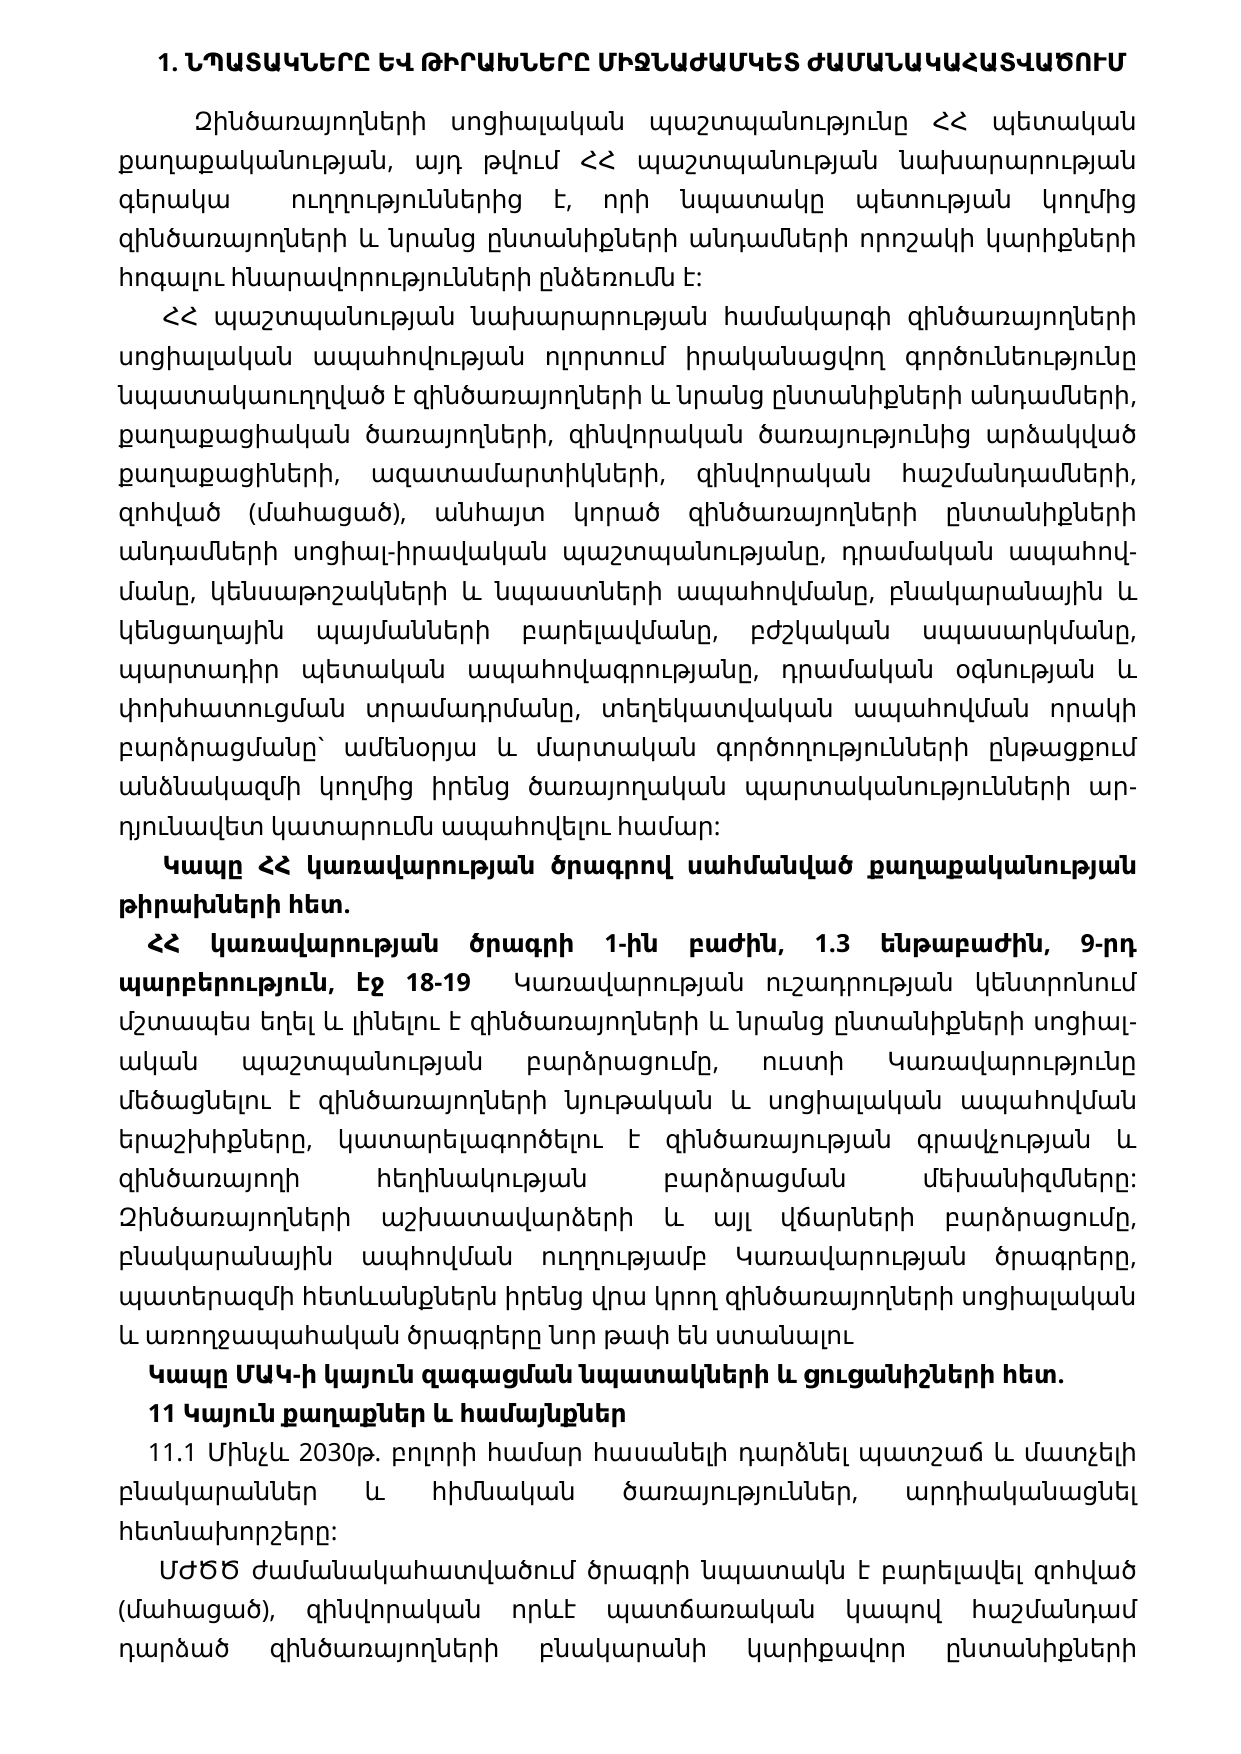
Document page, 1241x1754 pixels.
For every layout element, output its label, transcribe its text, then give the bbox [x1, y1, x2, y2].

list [118, 1552, 1137, 1665]
text 11 Կայուն քաղաքներ և համայնքներ [118, 1396, 1137, 1430]
text Կապը ՀՀ կառավարության ծրագրով սահմանված քաղաքականության թիրախների հետ. [118, 847, 1137, 921]
text 1. ՆՊԱՏԱԿՆԵՐԸ ԵՎ ԹԻՐԱԽՆԵՐԸ ՄԻՋՆԱԺԱՄԿԵՏ ԺԱՄԱՆԱԿԱՀԱՏՎԱԾՈՒՄ [118, 44, 1137, 78]
text 11.1 Մինչև 2030թ. բոլորի համար հասանելի դարձնել պատշաճ և մատչելի բնակարաններ և հիմնական ծառայություններ, արդիականացնել հետնախորշերը: [118, 1435, 1137, 1547]
text ՀՀ կառավարության ծրագրի 1-ին բաժին, 1.3 ենթաբաժին, 9-րդ պարբերություն, էջ 18-19 Կառավարության ուշադրության կենտրոնում մշտապես եղել և լինելու է զինծառայողների և նրանց ընտանիքների սոցիալական պաշտպանության բարձրացումը, ուստի Կառավարությունը մեծացնելու է զինծառայողների նյութական և սոցիալական ապահովման երաշխիքները, կատարելագործելու է զինծառայության գրավչության և զինծառայողի հեղինակության բարձրացման մեխանիզմները: Զինծառայողների աշխատավարձերի և այլ վճարների բարձրացումը, բնակարանային ապհովման ուղղությամբ Կառավարության ծրագրերը, պատերազմի հետևանքներն իրենց վրա կրող զինծառայողների սոցիալական և առողջապահական ծրագրերը նոր թափ են ստանալու [118, 926, 1137, 1351]
text Զինծառայողների սոցիալական պաշտպանությունը ՀՀ պետական քաղաքականության, այդ թվում ՀՀ պաշտպանության նախարարության գերակա ուղղություններից է, որի նպատակը պետության կողմից զինծառայողների և նրանց ընտանիքների անդամների որոշակի կարիքների հոգալու հնարավորությունների ընձեռումն է: [118, 103, 1137, 294]
text Կապը ՄԱԿ-ի կայուն զագացման նպատակների և ցուցանիշների հետ. [118, 1356, 1137, 1391]
text ՀՀ պաշտպանության նախարարության համակարգի զինծառայողների սոցիալական ապահովության ոլորտում իրականացվող գործունեությունը նպատակաուղղված է զինծառայողների և նրանց ընտանիքների անդամների, քաղաքացիական ծառայողների, զինվորական ծառայությունից արձակված քաղաքացիների, ազատամարտիկների, զինվորական հաշմանդամների, զոհված (մահացած), անհայտ կորած զինծառայողների ընտանիքների անդամների սոցիալ-իրավական պաշտպանությանը, դրամական ապահովմանը, կենսաթոշակների և նպաստների ապահովմանը, բնակարանային և կենցաղային պայմանների բարելավմանը, բժշկական սպասարկմանը, պարտադիր պետական ապահովագրությանը, դրամական օգնության և փոխհատուցման տրամադրմանը, տեղեկատվական ապահովման որակի բարձրացմանը` ամենօրյա և մարտական գործողությունների ընթացքում անձնակազմի կողմից իրենց ծառայողական պարտականությունների արդյունավետ կատարումն ապահովելու համար: [118, 299, 1137, 842]
